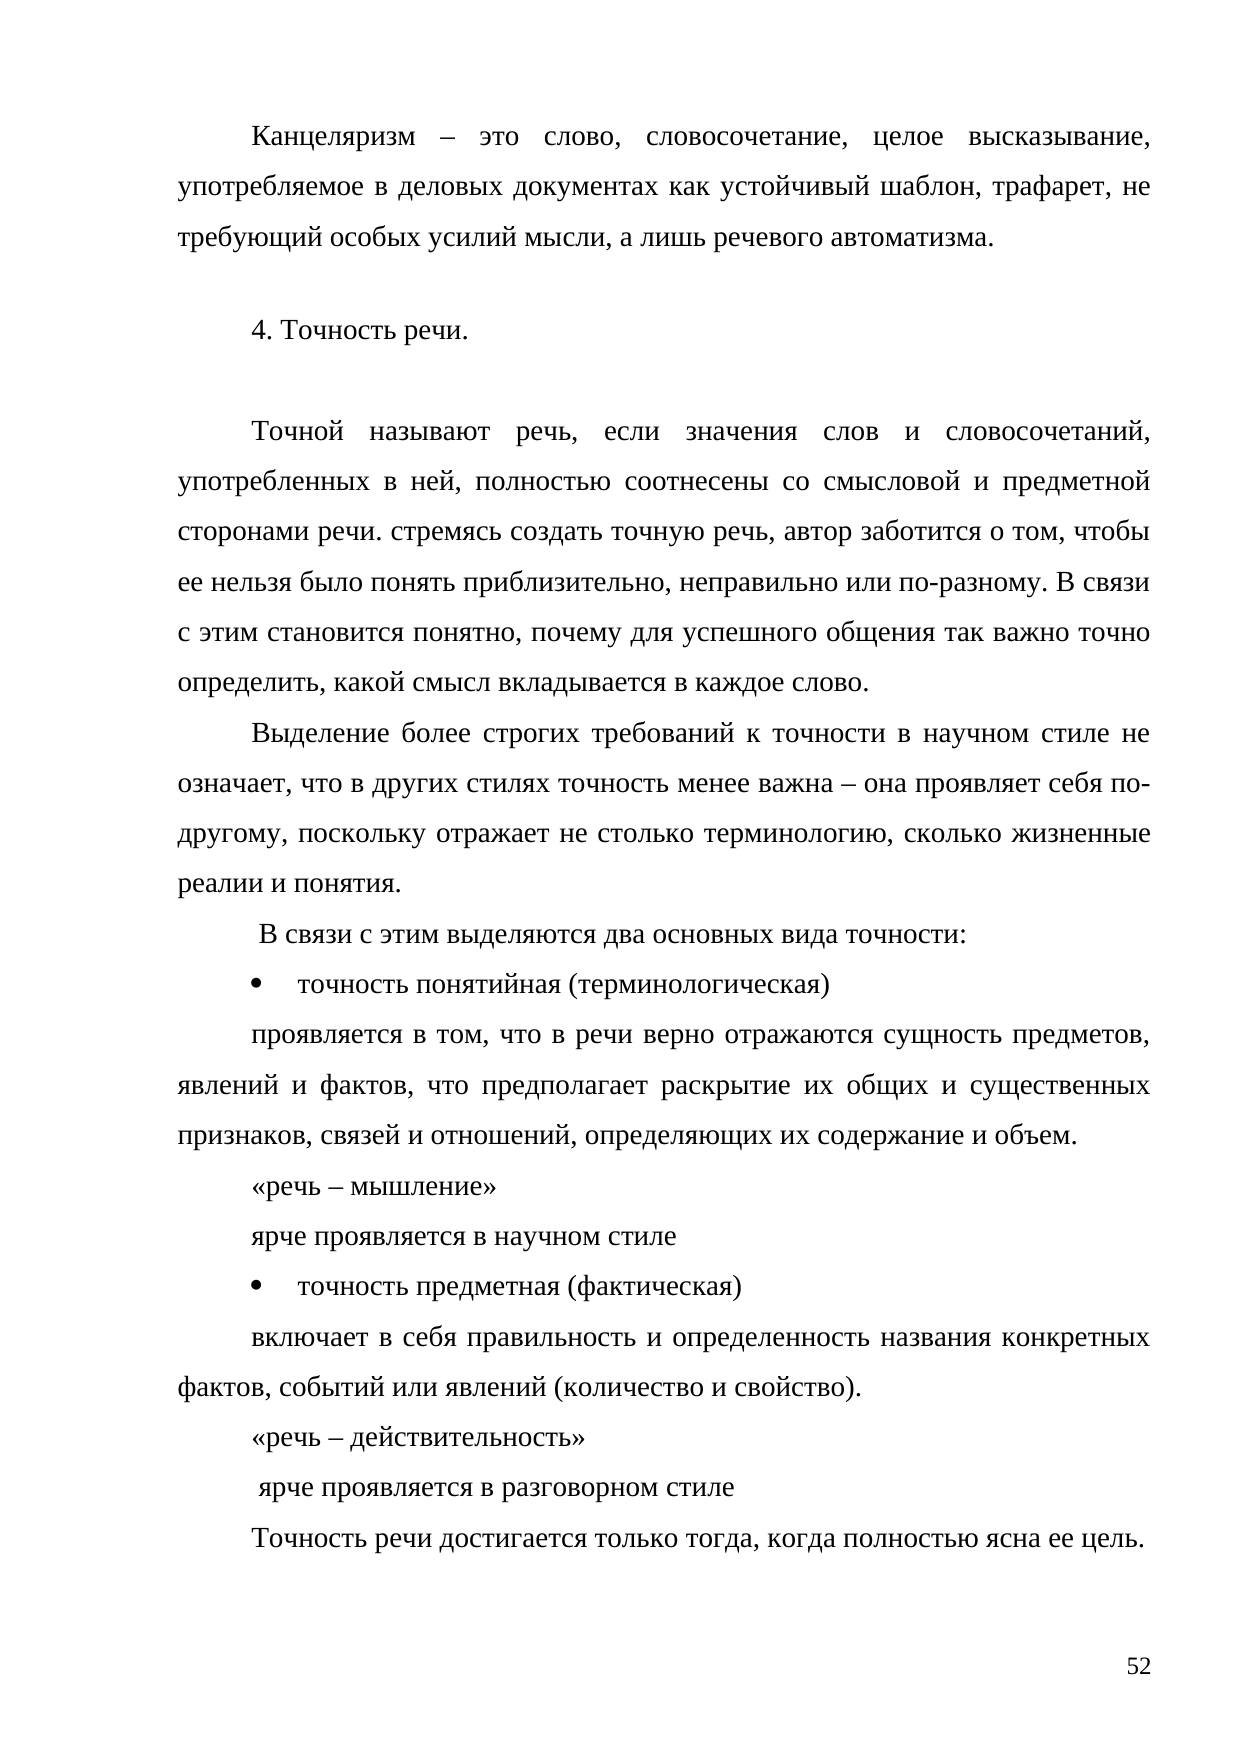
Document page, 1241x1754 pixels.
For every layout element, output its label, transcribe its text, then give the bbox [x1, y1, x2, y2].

text Канцеляризм – это слово, словосочетание, целое высказывание, употребляемое в деловых документах как устойчивый шаблон, трафарет, не требующий особых усилий мысли, а лишь речевого автоматизма. [177, 118, 1152, 252]
text В связи с этим выделяются два основных вида точности: [177, 916, 1152, 949]
text проявляется в том, что в речи верно отражаются сущность предметов, явлений и фактов, что предполагает раскрытие их общих и существенных признаков, связей и отношений, определяющих их содержание и объем. [177, 1017, 1152, 1151]
text включает в себя правильность и определенность названия конкретных фактов, событий или явлений (количество и свойство). [177, 1319, 1152, 1402]
text ярче проявляется в разговорном стиле [177, 1469, 1152, 1503]
list точность понятийная (терминологическая) [177, 966, 1152, 1000]
text Выделение более строгих требований к точности в научном стиле не означает, что в других стилях точность менее важна – она проявляет себя по-другому, поскольку отражает не столько терминологию, сколько жизненные реалии и понятия. [177, 715, 1152, 899]
text 4. Точность речи. [177, 312, 1152, 346]
text «речь – мышление» [177, 1168, 1152, 1201]
text Точность речи достигается только тогда, когда полностью ясна ее цель. [177, 1520, 1152, 1553]
text Точной называют речь, если значения слов и словосочетаний, употребленных в ней, полностью соотнесены со смысловой и предметной сторонами речи. стремясь создать точную речь, автор заботится о том, чтобы ее нельзя было понять приблизительно, неправильно или по-разному. В связи с этим становится понятно, почему для успешного общения так важно точно определить, какой смысл вкладывается в каждое слово. [177, 413, 1152, 698]
text ярче проявляется в научном стиле [177, 1218, 1152, 1251]
list точность предметная (фактическая) [177, 1268, 1152, 1302]
text «речь – действительность» [177, 1419, 1152, 1453]
